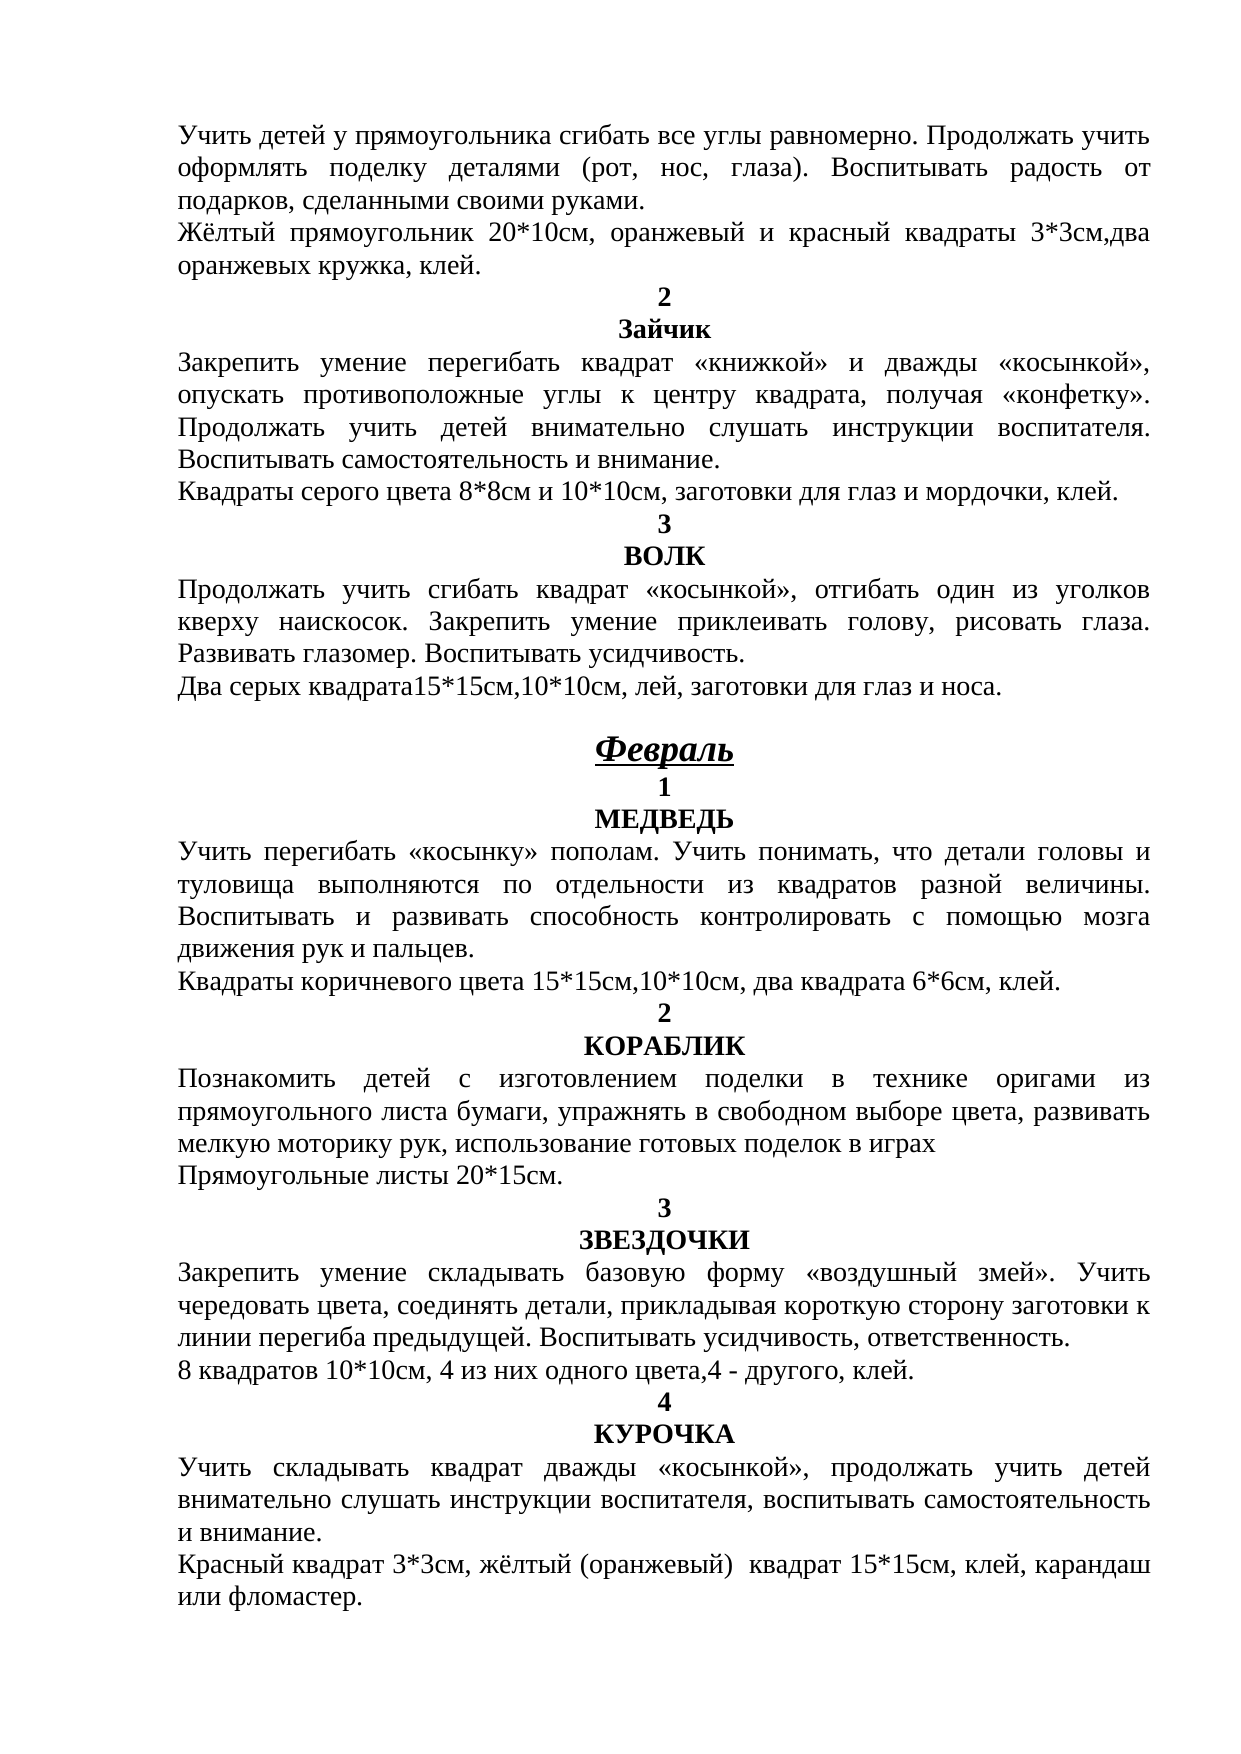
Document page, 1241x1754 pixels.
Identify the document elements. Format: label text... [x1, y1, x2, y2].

text Квадраты коричневого цвета 15*15см,10*10см, два квадрата 6*6см, клей. [177, 964, 1152, 996]
text Февраль [177, 726, 1152, 769]
text 4 [177, 1385, 1152, 1417]
text 3 [177, 507, 1152, 539]
text КУРОЧКА [177, 1417, 1152, 1450]
text Учить перегибать «косынку» пополам. Учить понимать, что детали головы и туловища выполняются по отдельности из квадратов разной величины. Воспитывать и развивать способность контролировать с помощью мозга движения рук и пальцев. [177, 834, 1152, 964]
text Зайчик [177, 312, 1152, 345]
text 2 [177, 996, 1152, 1029]
text Познакомить детей с изготовлением поделки в технике оригами из прямоугольного листа бумаги, упражнять в свободном выборе цвета, развивать мелкую моторику рук, использование готовых поделок в играх [177, 1061, 1152, 1158]
text Два серых квадрата15*15см,10*10см, лей, заготовки для глаз и носа. [177, 669, 1152, 701]
text ЗВЕЗДОЧКИ [177, 1223, 1152, 1256]
text Закрепить умение складывать базовую форму «воздушный змей». Учить чередовать цвета, соединять детали, прикладывая короткую сторону заготовки к линии перегиба предыдущей. Воспитывать усидчивость, ответственность. [177, 1256, 1152, 1353]
text Красный квадрат 3*3см, жёлтый (оранжевый) квадрат 15*15см, клей, карандаш или фломастер. [177, 1547, 1152, 1612]
text КОРАБЛИК [177, 1029, 1152, 1061]
text 1 [177, 769, 1152, 802]
text Прямоугольные листы 20*15см. [177, 1158, 1152, 1191]
text Учить складывать квадрат дважды «косынкой», продолжать учить детей внимательно слушать инструкции воспитателя, воспитывать самостоятельность и внимание. [177, 1450, 1152, 1547]
text 2 [177, 280, 1152, 312]
text Квадраты серого цвета 8*8см и 10*10см, заготовки для глаз и мордочки, клей. [177, 474, 1152, 507]
text 8 квадратов 10*10см, 4 из них одного цвета,4 - другого, клей. [177, 1353, 1152, 1385]
text МЕДВЕДЬ [177, 802, 1152, 834]
text ВОЛК [177, 539, 1152, 572]
text Продолжать учить сгибать квадрат «косынкой», отгибать один из уголков кверху наискосок. Закрепить умение приклеивать голову, рисовать глаза. Развивать глазомер. Воспитывать усидчивость. [177, 572, 1152, 669]
text Жёлтый прямоугольник 20*10см, оранжевый и красный квадраты 3*3см,два оранжевых кружка, клей. [177, 215, 1152, 280]
text 3 [177, 1191, 1152, 1223]
text Учить детей у прямоугольника сгибать все углы равномерно. Продолжать учить оформлять поделку деталями (рот, нос, глаза). Воспитывать радость от подарков, сделанными своими руками. [177, 118, 1152, 215]
text Закрепить умение перегибать квадрат «книжкой» и дважды «косынкой», опускать противоположные углы к центру квадрата, получая «конфетку». Продолжать учить детей внимательно слушать инструкции воспитателя. Воспитывать самостоятельность и внимание. [177, 345, 1152, 474]
